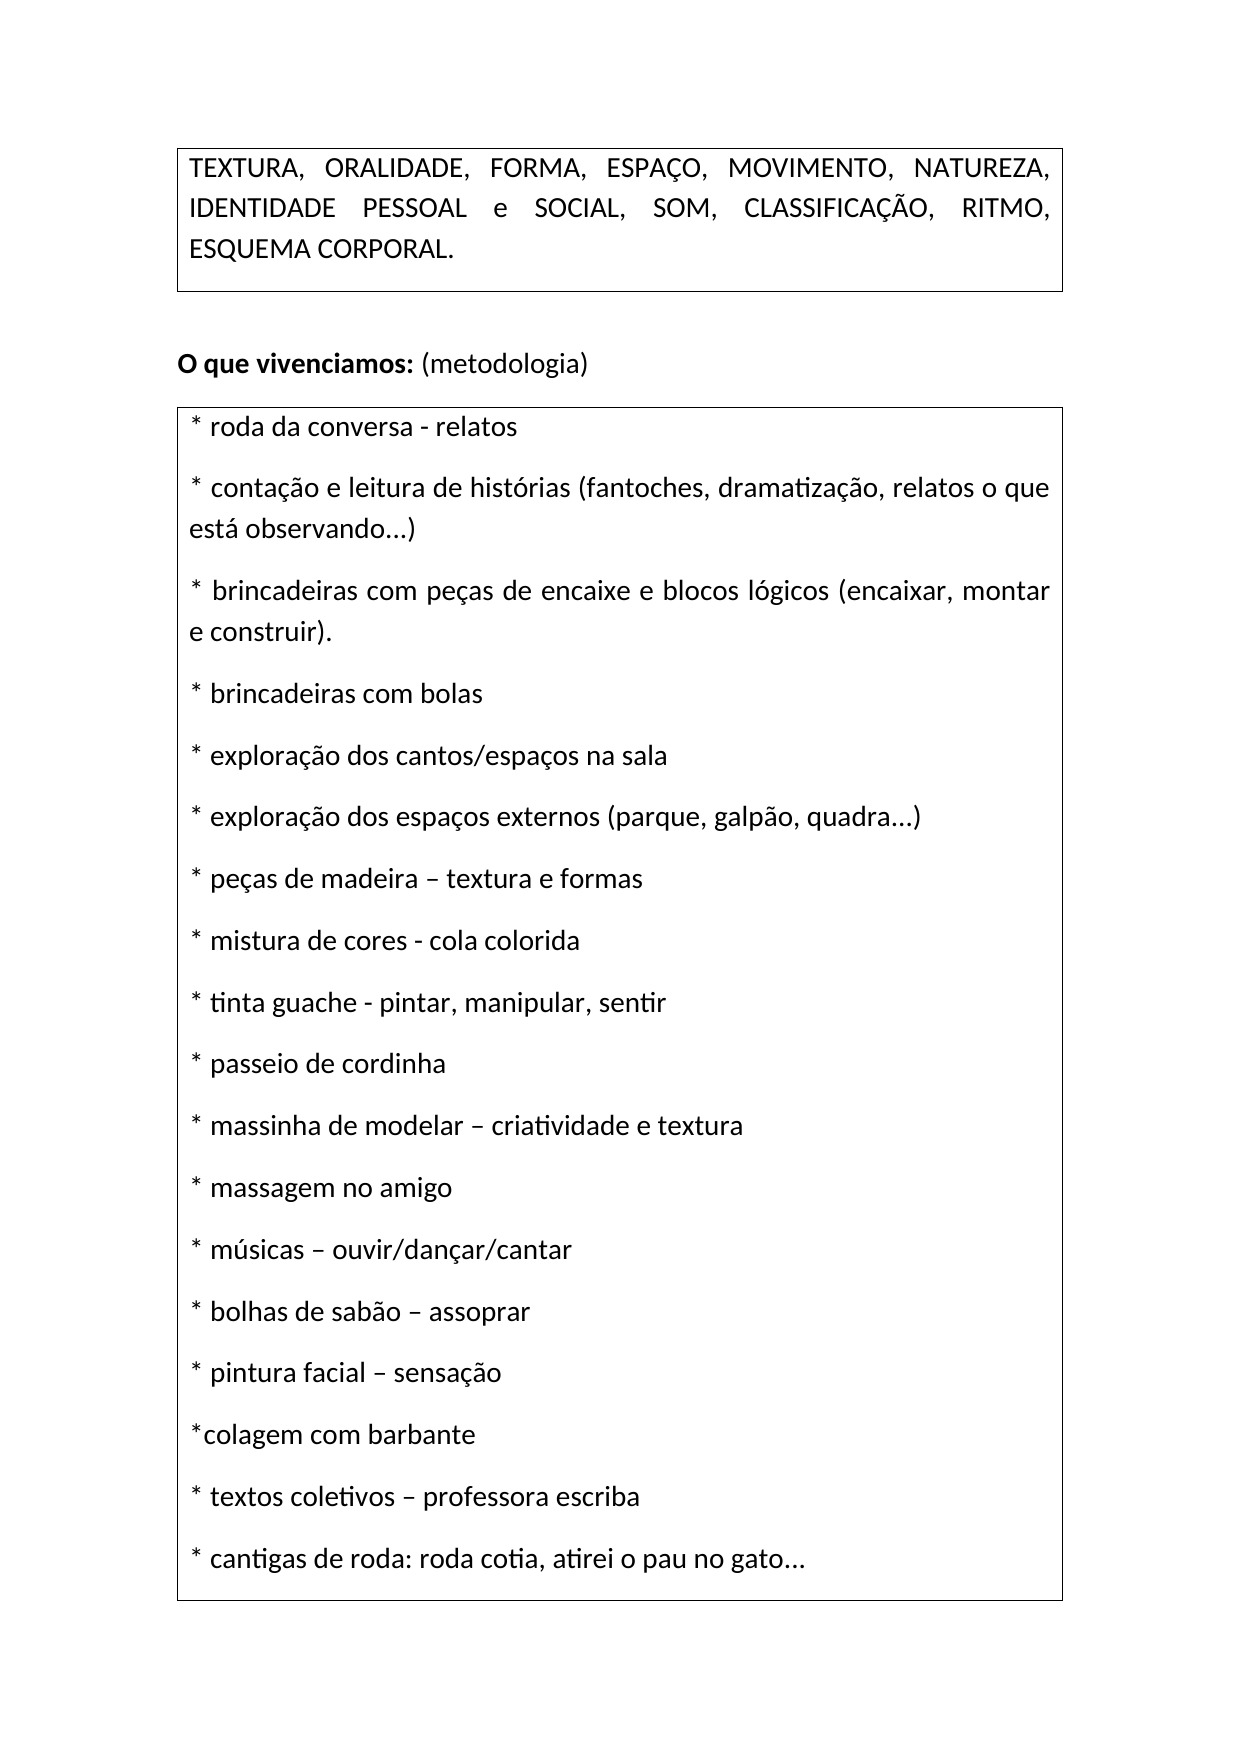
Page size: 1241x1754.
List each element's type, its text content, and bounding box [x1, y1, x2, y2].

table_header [178, 408, 1062, 1600]
table_header TEXTURA, ORALIDADE, FORMA, ESPAÇO, MOVIMENTO, NATUREZA, IDENTIDADE PESSOAL e SOCIAL, SOM, CLASSIFICAÇÃO, RITMO, ESQUEMA CORPORAL. [178, 149, 1062, 291]
text O que vivenciamos: (metodologia) [177, 345, 1063, 381]
